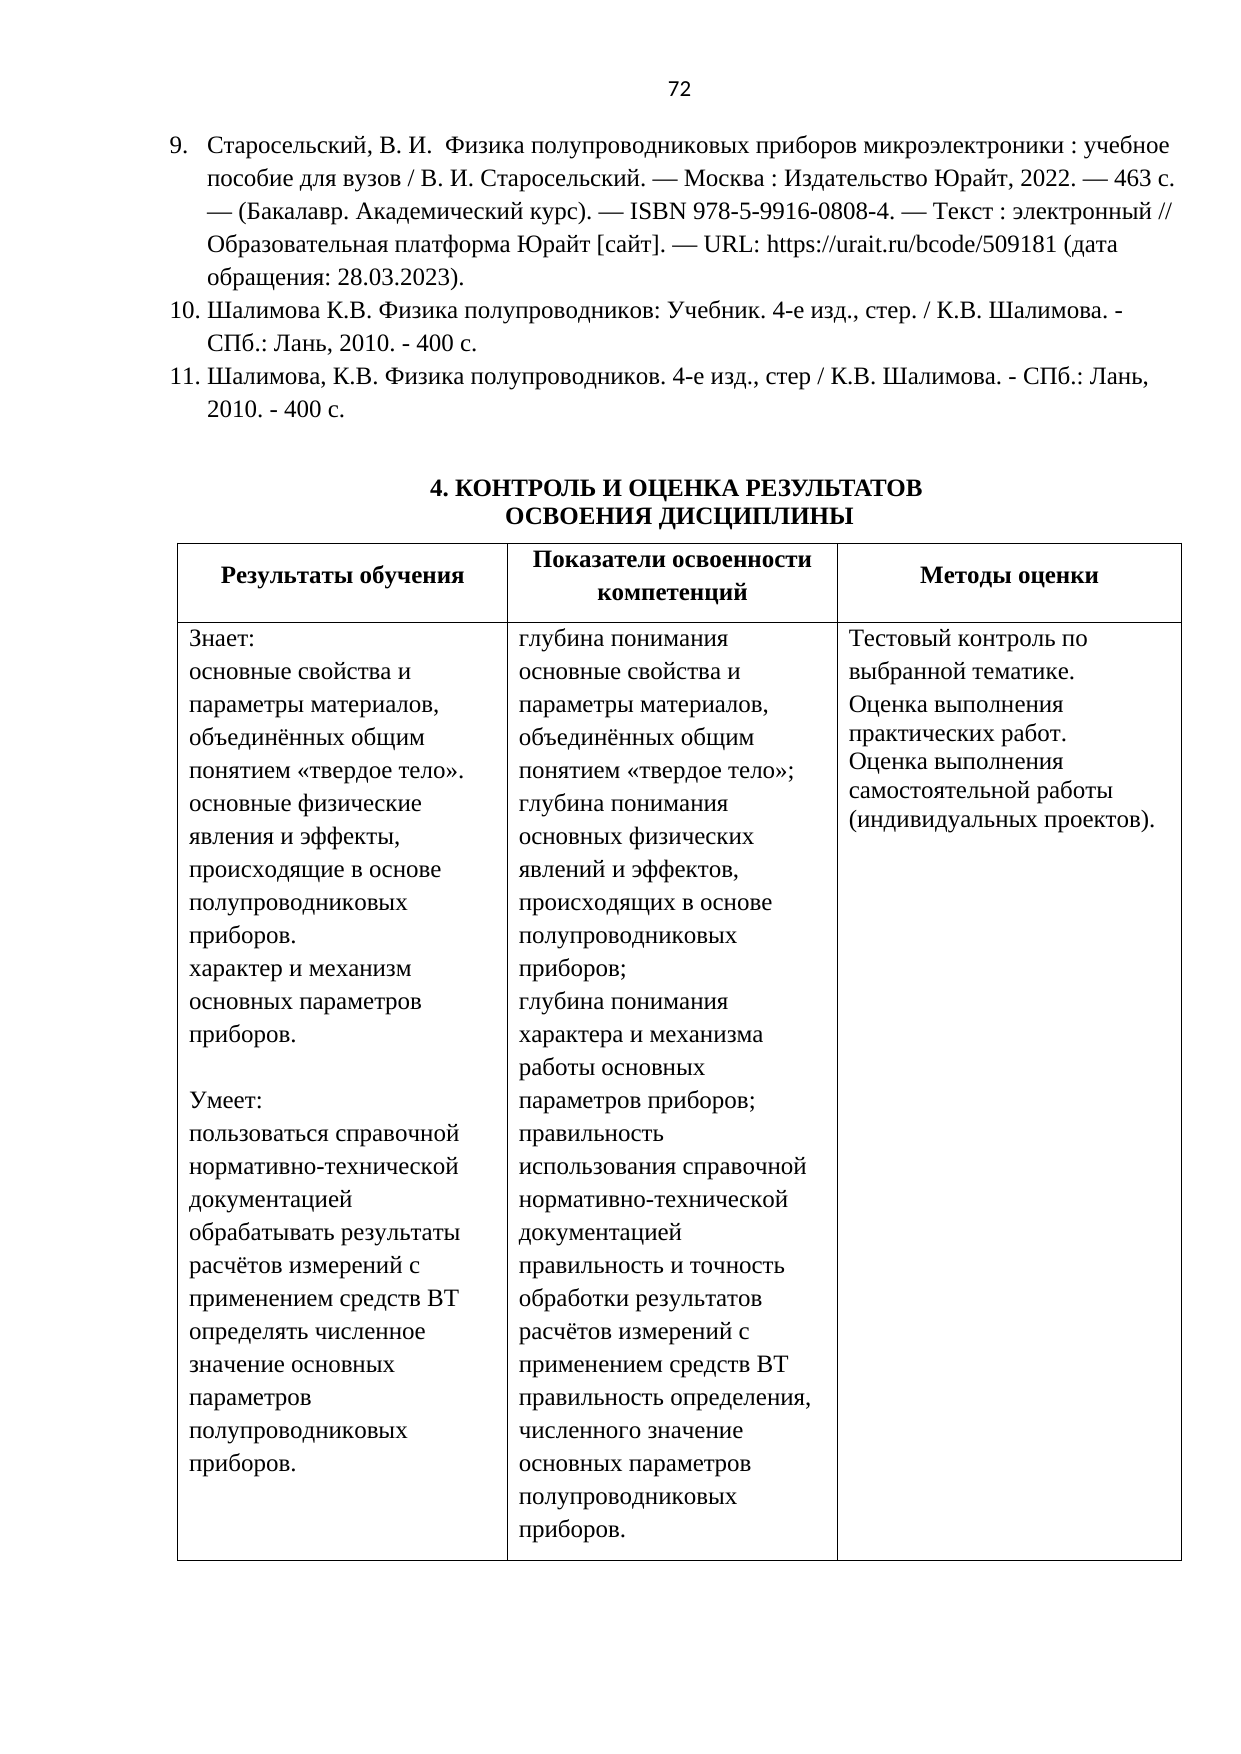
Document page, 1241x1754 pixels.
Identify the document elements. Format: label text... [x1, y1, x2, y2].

table_cell Тестовый контроль по выбранной тематике. Оценка выполнения практических работ. Оценка выполнения самостоятельной работы (индивидуальных проектов). [838, 623, 1181, 1559]
table_cell глубина понимания основные свойства и параметры материалов, объединённых общим понятием «твердое тело»; глубина понимания основных физических явлений и эффектов, происходящих в основе полупроводниковых приборов; глубина понимания характера и механизма работы основных параметров приборов; правильность использования справочной нормативно-технической документацией правильность и точность обработки результатов расчётов измерений с применением средств ВТ правильность определения, численного значение основных параметров полупроводниковых приборов. [508, 623, 837, 1559]
table_header Методы оценки [838, 544, 1181, 622]
table_header Показатели освоенности компетенций [508, 544, 837, 622]
text 4. Контроль и оценка результатов освоения ДИСЦИПЛИНЫ [177, 473, 1181, 530]
list Старосельский, В. И. Физика полупроводниковых приборов микроэлектроники : учебное пособие для вузов / В. И. Старосельский. — Москва : Издательство Юрайт, 2022. — 463 с. — (Бакалавр. Академический курс). — ISBN 978-5-9916-0808-4. — Текст : электронный // Образовательная платформа Юрайт [сайт]. — URL: https://urait.ru/bcode/509181 (дата обращения: 28.03.2023). [169, 130, 1181, 291]
list Шалимова К.В. Физика полупроводников: Учебник. 4-е изд., стер. / К.В. Шалимова. - СПб.: Лань, 2010. - 400 c. [169, 295, 1181, 357]
list Шалимова, К.В. Физика полупроводников. 4-е изд., стер / К.В. Шалимова. - СПб.: Лань, 2010. - 400 c. [169, 361, 1181, 423]
table_cell Знает: основные свойства и параметры материалов, объединённых общим понятием «твердое тело». основные физические явления и эффекты, происходящие в основе полупроводниковых приборов. характер и механизм основных параметров приборов. Умеет: пользоваться справочной нормативно-технической документацией обрабатывать результаты расчётов измерений с применением средств ВТ определять численное значение основных параметров полупроводниковых приборов. [178, 623, 507, 1559]
table_header Результаты обучения [178, 544, 507, 622]
